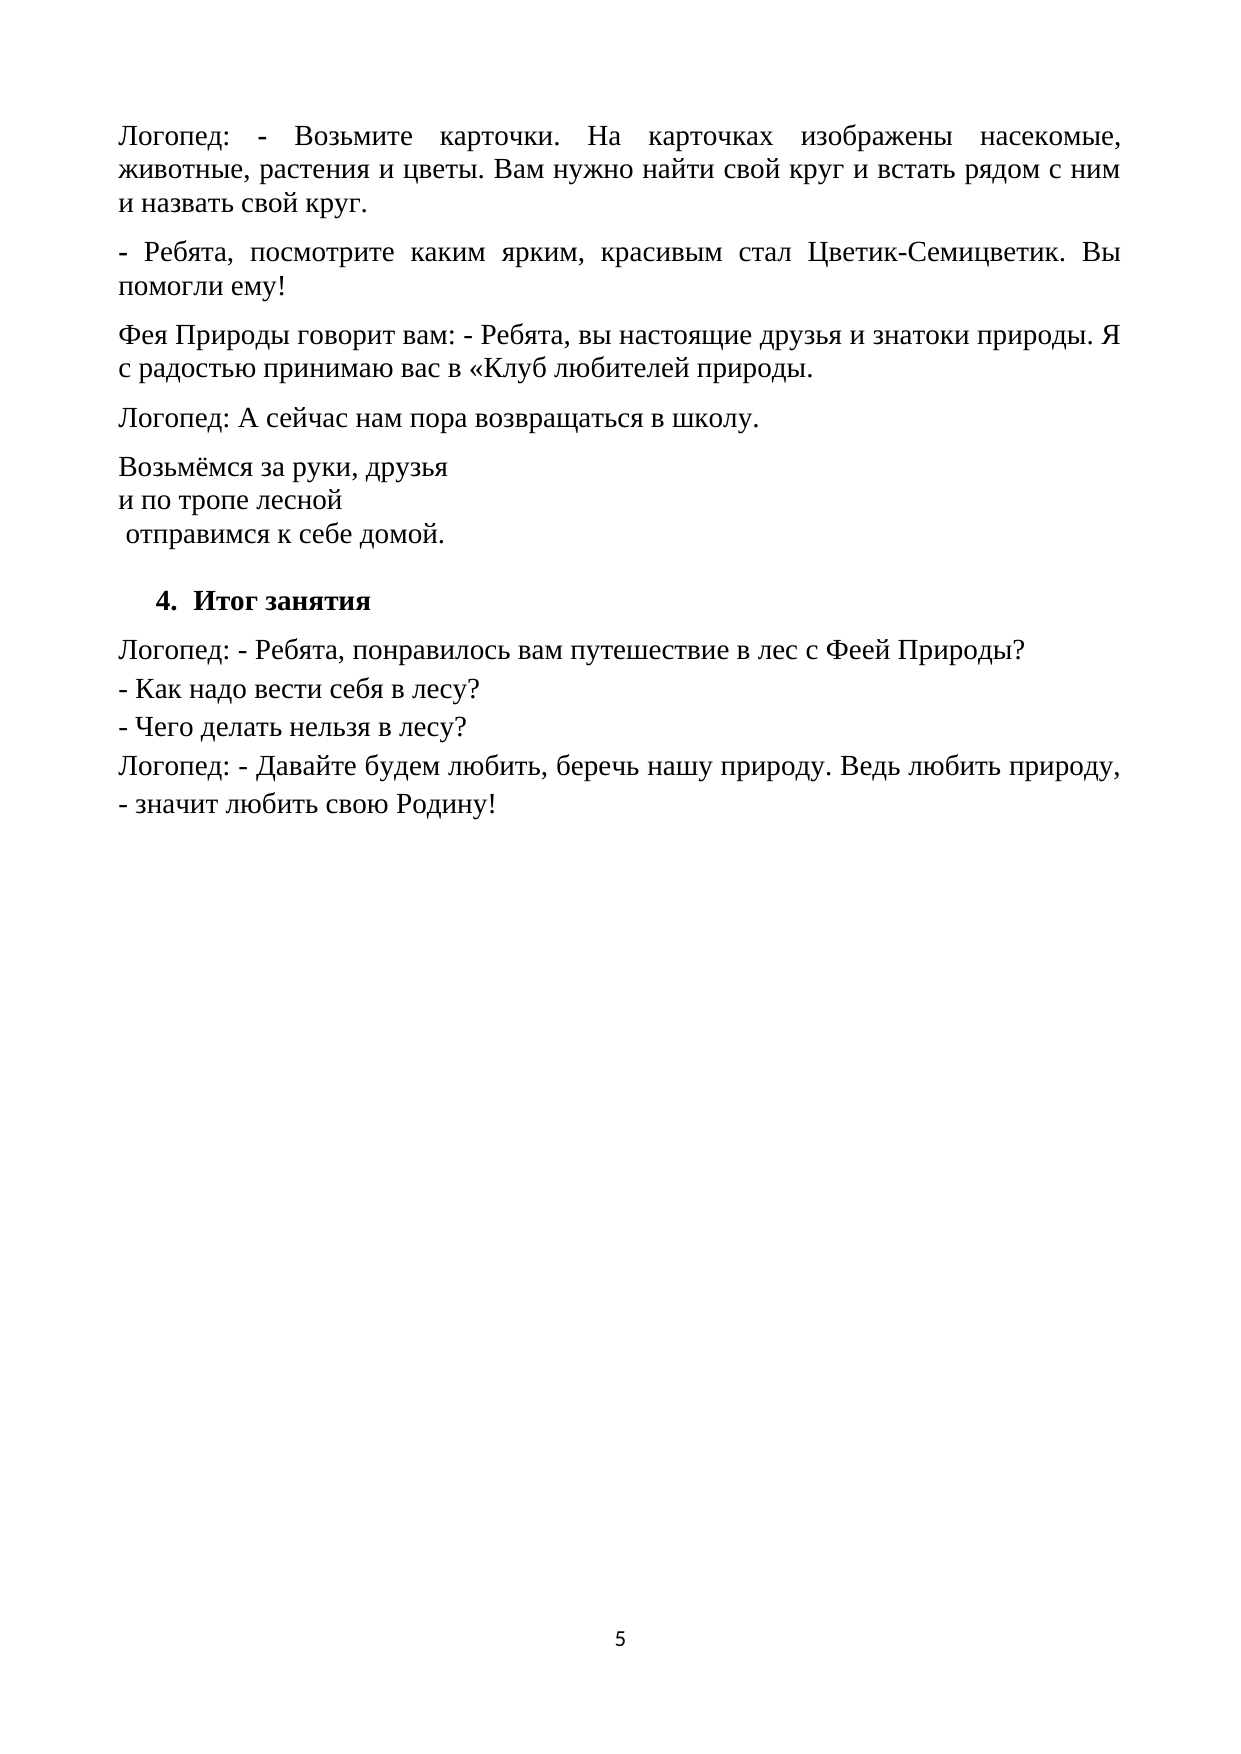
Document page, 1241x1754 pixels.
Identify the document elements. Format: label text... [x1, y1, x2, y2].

text - Чего делать нельзя в лесу? [118, 709, 1122, 743]
text - Как надо вести себя в лесу? [118, 671, 1122, 704]
text Логопед: - Возьмите карточки. На карточках изображены насекомые, животные, растения и цветы. Вам нужно найти свой круг и встать рядом с ним и назвать свой круг. [118, 118, 1122, 219]
text Возьмёмся за руки, друзья [118, 449, 1122, 482]
text Логопед: А сейчас нам пора возвращаться в школу. [118, 400, 1122, 433]
text Фея Природы говорит вам: - Ребята, вы настоящие друзья и знатоки природы. Я с радостью принимаю вас в «Клуб любителей природы. [118, 317, 1122, 384]
text и по тропе лесной [118, 482, 1122, 516]
text - Ребята, посмотрите каким ярким, красивым стал Цветик-Семицветик. Вы помогли ему! [118, 234, 1122, 301]
text Логопед: - Давайте будем любить, беречь нашу природу. Ведь любить природу, - значит любить свою Родину! [118, 748, 1122, 820]
text Логопед: - Ребята, понравилось вам путешествие в лес с Феей Природы? [118, 632, 1122, 666]
text отправимся к себе домой. [118, 516, 1122, 549]
list Итог занятия [156, 583, 1122, 617]
